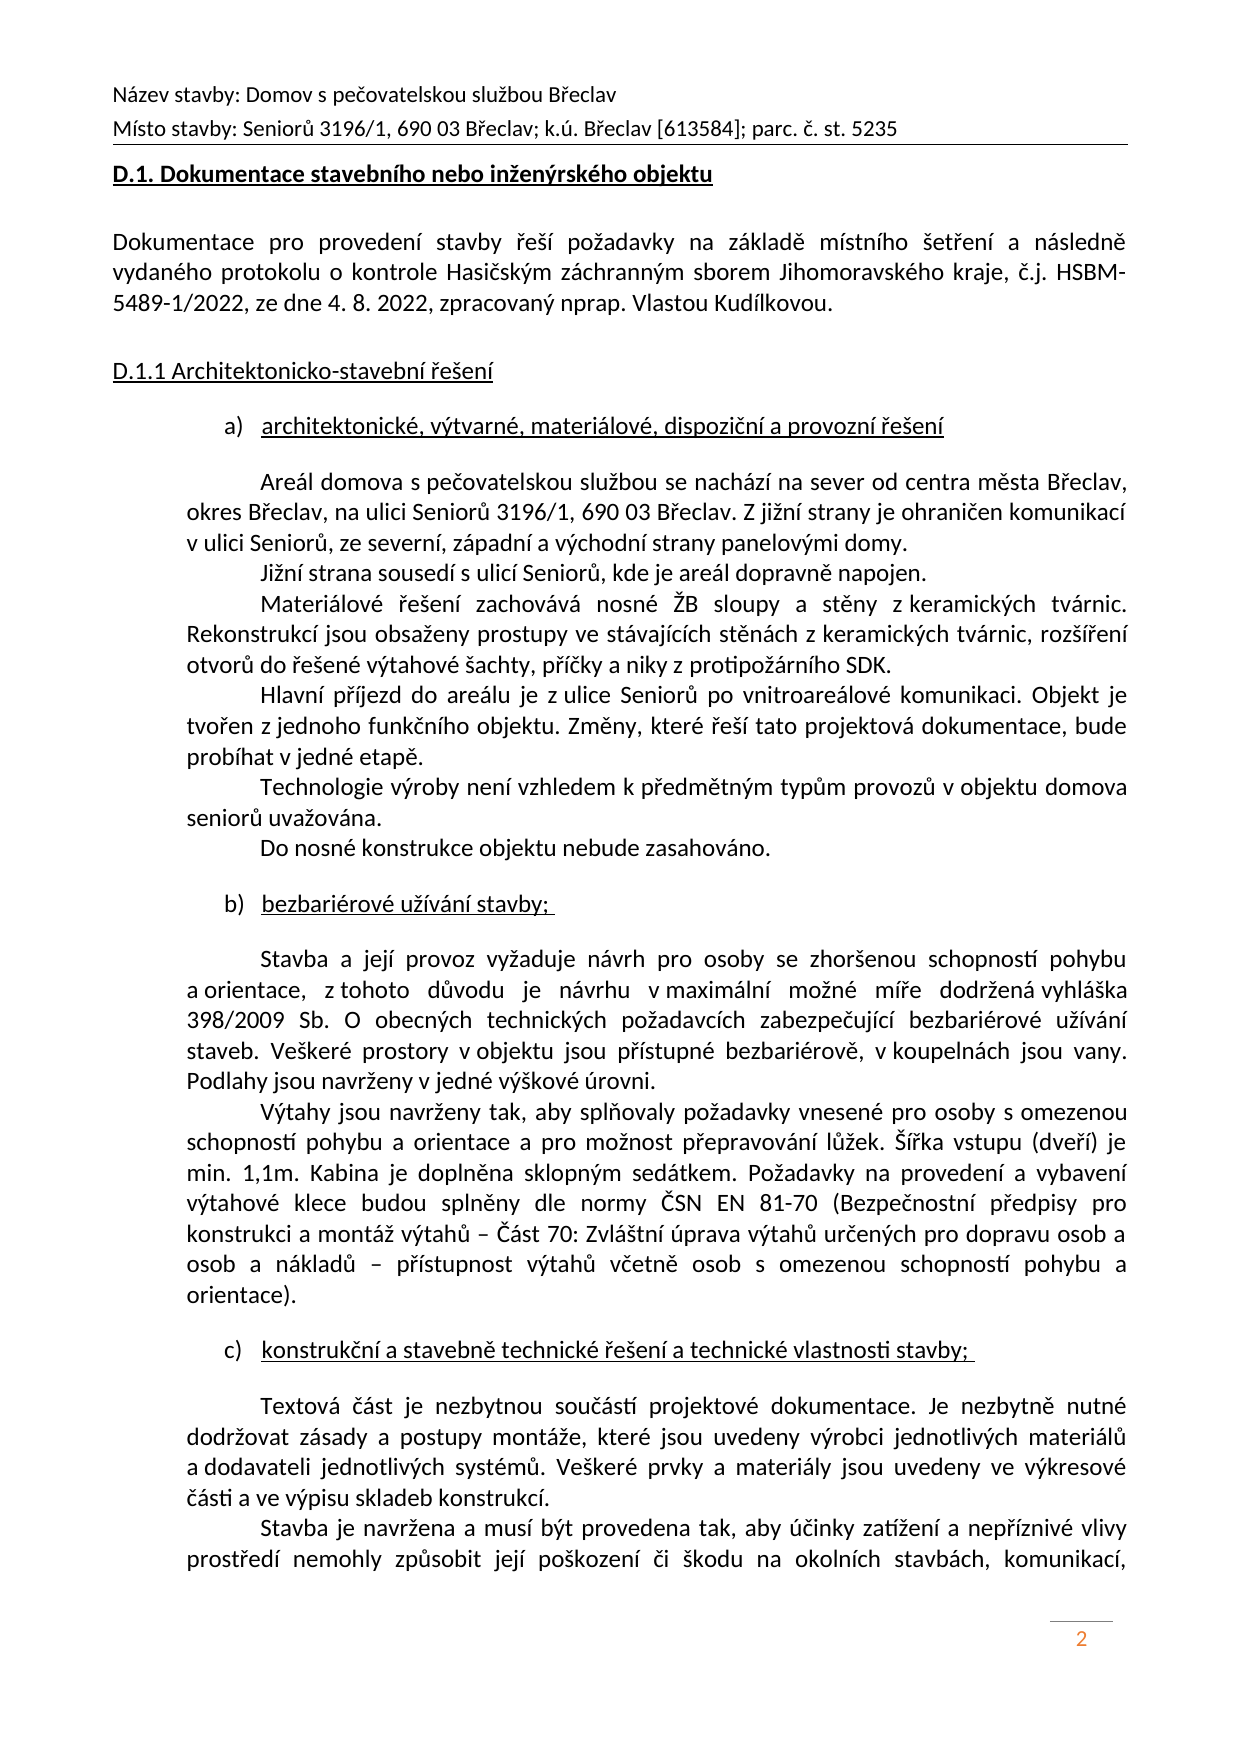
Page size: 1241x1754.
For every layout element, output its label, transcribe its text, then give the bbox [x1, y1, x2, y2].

text Textová část je nezbytnou součástí projektové dokumentace. Je nezbytně nutné dodržovat zásady a postupy montáže, které jsou uvedeny výrobci jednotlivých materiálů a dodavateli jednotlivých systémů. Veškeré prvky a materiály jsou uvedeny ve výkresové části a ve výpisu skladeb konstrukcí. [186, 1390, 1128, 1512]
text Technologie výroby není vzhledem k předmětným typům provozů v objektu domova seniorů uvažována. [186, 771, 1128, 832]
list bezbariérové užívání stavby; [224, 888, 1128, 918]
text Stavba a její provoz vyžaduje návrh pro osoby se zhoršenou schopností pohybu a orientace, z tohoto důvodu je návrhu v maximální možné míře dodržená vyhláška 398/2009 Sb. O obecných technických požadavcích zabezpečující bezbariérové užívání staveb. Veškeré prostory v objektu jsou přístupné bezbariérově, v koupelnách jsou vany. Podlahy jsou navrženy v jedné výškové úrovni. [186, 943, 1128, 1096]
text Do nosné konstrukce objektu nebude zasahováno. [186, 832, 1128, 863]
list architektonické, výtvarné, materiálové, dispoziční a provozní řešení [224, 411, 1128, 441]
text Areál domova s pečovatelskou službou se nachází na sever od centra města Břeclav, okres Břeclav, na ulici Seniorů 3196/1, 690 03 Břeclav. Z jižní strany je ohraničen komunikací v ulici Seniorů, ze severní, západní a východní strany panelovými domy. [186, 466, 1128, 558]
text D.1.1 Architektonicko-stavební řešení [112, 355, 1128, 386]
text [186, 1512, 1128, 1573]
text Výtahy jsou navrženy tak, aby splňovaly požadavky vnesené pro osoby s omezenou schopností pohybu a orientace a pro možnost přepravování lůžek. Šířka vstupu (dveří) je min. 1,1m. Kabina je doplněna sklopným sedátkem. Požadavky na provedení a vybavení výtahové klece budou splněny dle normy ČSN EN 81-70 (Bezpečnostní předpisy pro konstrukci a montáž výtahů – Část 70: Zvláštní úprava výtahů určených pro dopravu osob a osob a nákladů – přístupnost výtahů včetně osob s omezenou schopností pohybu a orientace). [186, 1096, 1128, 1309]
list konstrukční a stavebně technické řešení a technické vlastnosti stavby; [224, 1334, 1128, 1365]
text D.1. Dokumentace stavebního nebo inženýrského objektu [112, 158, 1128, 188]
text Jižní strana sousedí s ulicí Seniorů, kde je areál dopravně napojen. [186, 558, 1128, 588]
text Dokumentace pro provedení stavby řeší požadavky na základě místního šetření a následně vydaného protokolu o kontrole Hasičským záchranným sborem Jihomoravského kraje, č.j. HSBM-5489-1/2022, ze dne 4. 8. 2022, zpracovaný nprap. Vlastou Kudílkovou. [112, 226, 1128, 317]
text Hlavní příjezd do areálu je z ulice Seniorů po vnitroareálové komunikaci. Objekt je tvořen z jednoho funkčního objektu. Změny, které řeší tato projektová dokumentace, bude probíhat v jedné etapě. [186, 680, 1128, 771]
text Materiálové řešení zachovává nosné ŽB sloupy a stěny z keramických tvárnic. Rekonstrukcí jsou obsaženy prostupy ve stávajících stěnách z keramických tvárnic, rozšíření otvorů do řešené výtahové šachty, příčky a niky z protipožárního SDK. [186, 588, 1128, 680]
